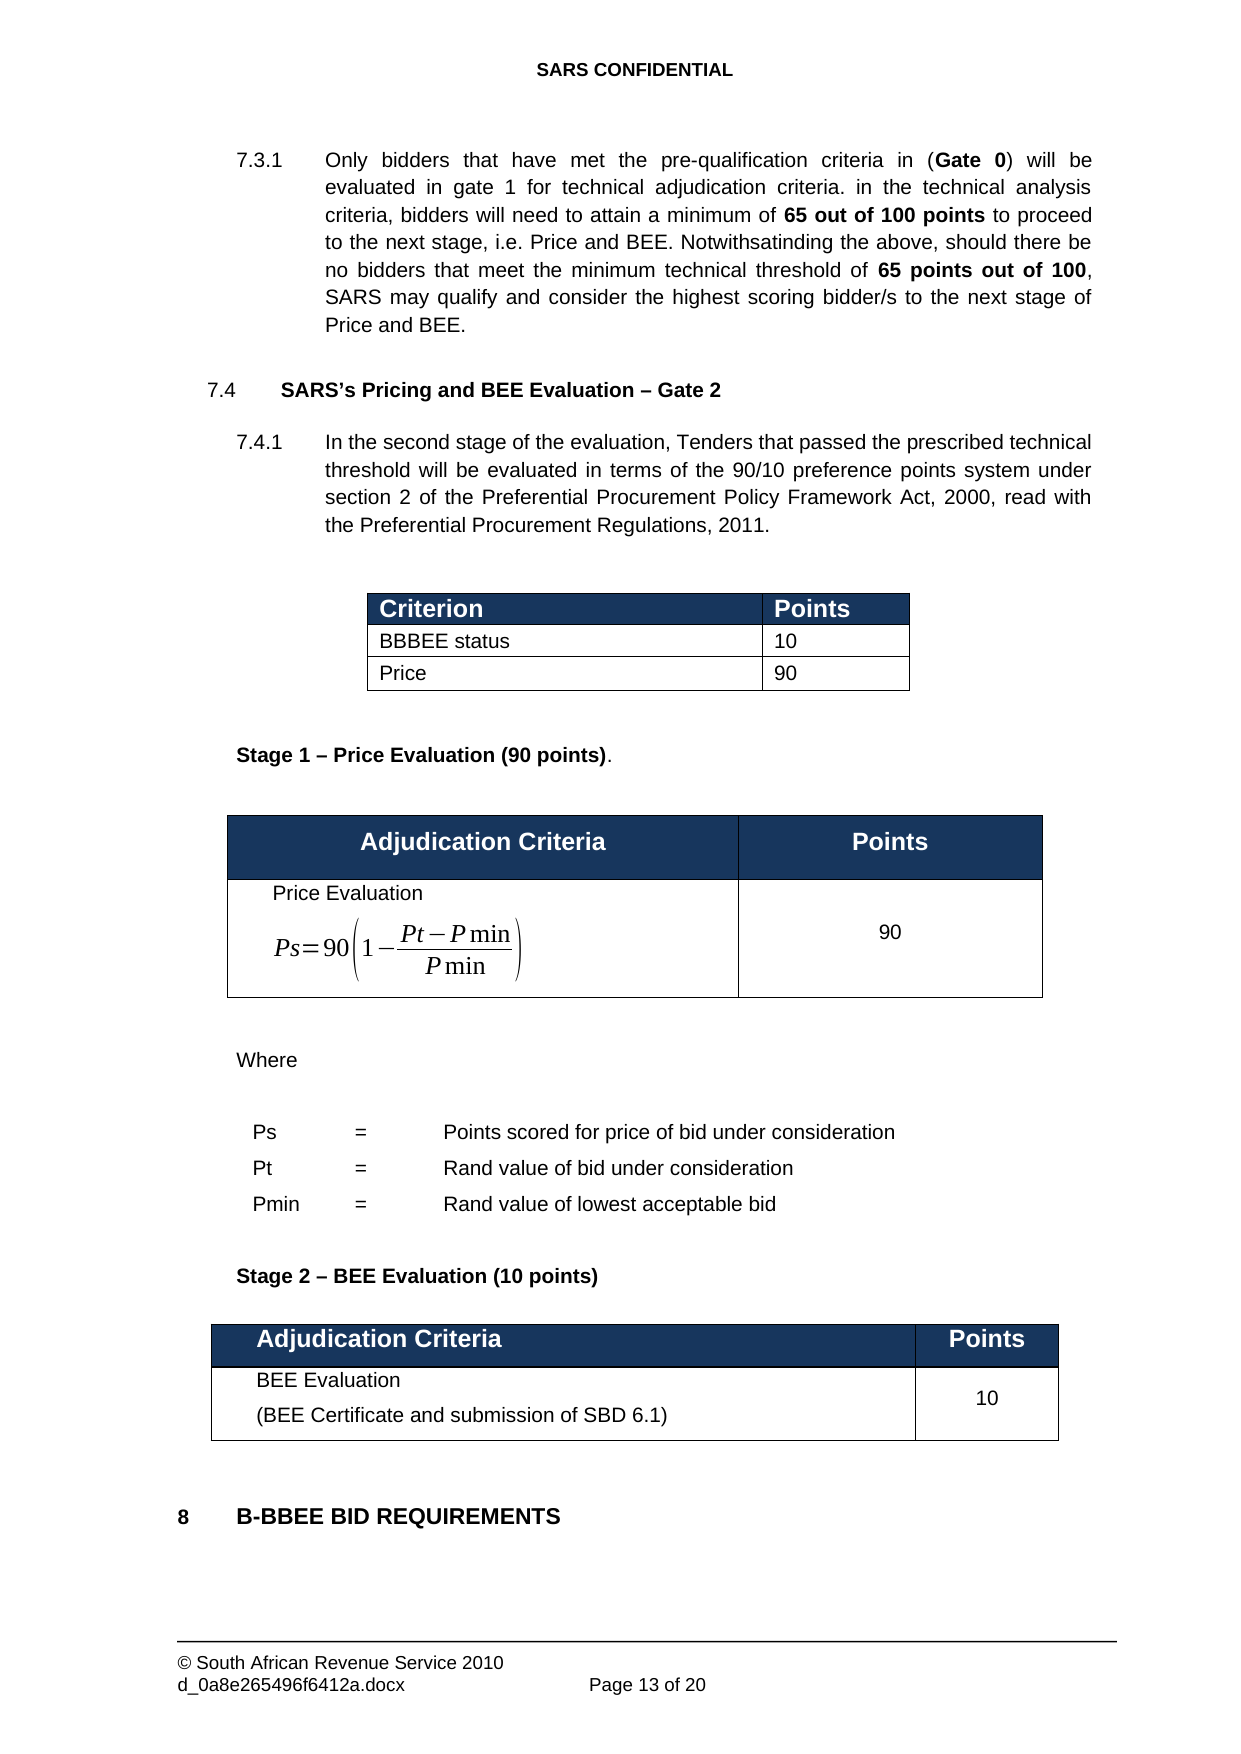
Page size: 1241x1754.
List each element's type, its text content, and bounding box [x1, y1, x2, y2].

table_header Points [739, 816, 1042, 879]
table_header Points [916, 1325, 1058, 1366]
text SARS’s Pricing and BEE Evaluation – Gate 2 [207, 378, 1092, 402]
text Only bidders that have met the pre-qualification criteria in (Gate 0) will be evaluated in gate 1 for technical adjudication criteria. in the technical analysis criteria, bidders will need to attain a minimum of 65 out of 100 points to proceed to the next stage, i.e. Price and BEE. Notwithsatinding the above, should there be no bidders that meet the minimum technical threshold of 65 points out of 100, SARS may qualify and consider the highest scoring bidder/s to the next stage of Price and BEE. [236, 148, 1092, 337]
table_cell Price [368, 657, 762, 689]
table_cell 10 [916, 1368, 1058, 1440]
table_cell BBBEE status [368, 625, 762, 656]
table_header Criterion [368, 594, 762, 624]
table_cell 10 [763, 625, 909, 656]
text Pt = Rand value of bid under consideration [252, 1156, 1092, 1180]
table_cell Price Evaluation [228, 880, 738, 997]
text Pmin = Rand value of lowest acceptable bid [252, 1192, 1092, 1216]
text Stage 2 – BEE Evaluation (10 points) [236, 1263, 1092, 1287]
text B-BBEE BID REQUIREMENTS [177, 1503, 1092, 1529]
text Stage 1 – Price Evaluation (90 points). [236, 743, 1092, 767]
table_cell 90 [739, 880, 1042, 997]
table_header Adjudication Criteria [228, 816, 738, 879]
table_cell 90 [763, 657, 909, 689]
text Ps = Points scored for price of bid under consideration [252, 1120, 1092, 1144]
text In the second stage of the evaluation, Tenders that passed the prescribed technical threshold will be evaluated in terms of the 90/10 preference points system under section 2 of the Preferential Procurement Policy Framework Act, 2000, read with the Preferential Procurement Regulations, 2011. [236, 430, 1092, 537]
table_header Points [763, 594, 909, 624]
table_header Adjudication Criteria [212, 1325, 915, 1366]
text Where [236, 1048, 1092, 1072]
table_cell BEE Evaluation (BEE Certificate and submission of SBD 6.1) [212, 1368, 915, 1440]
